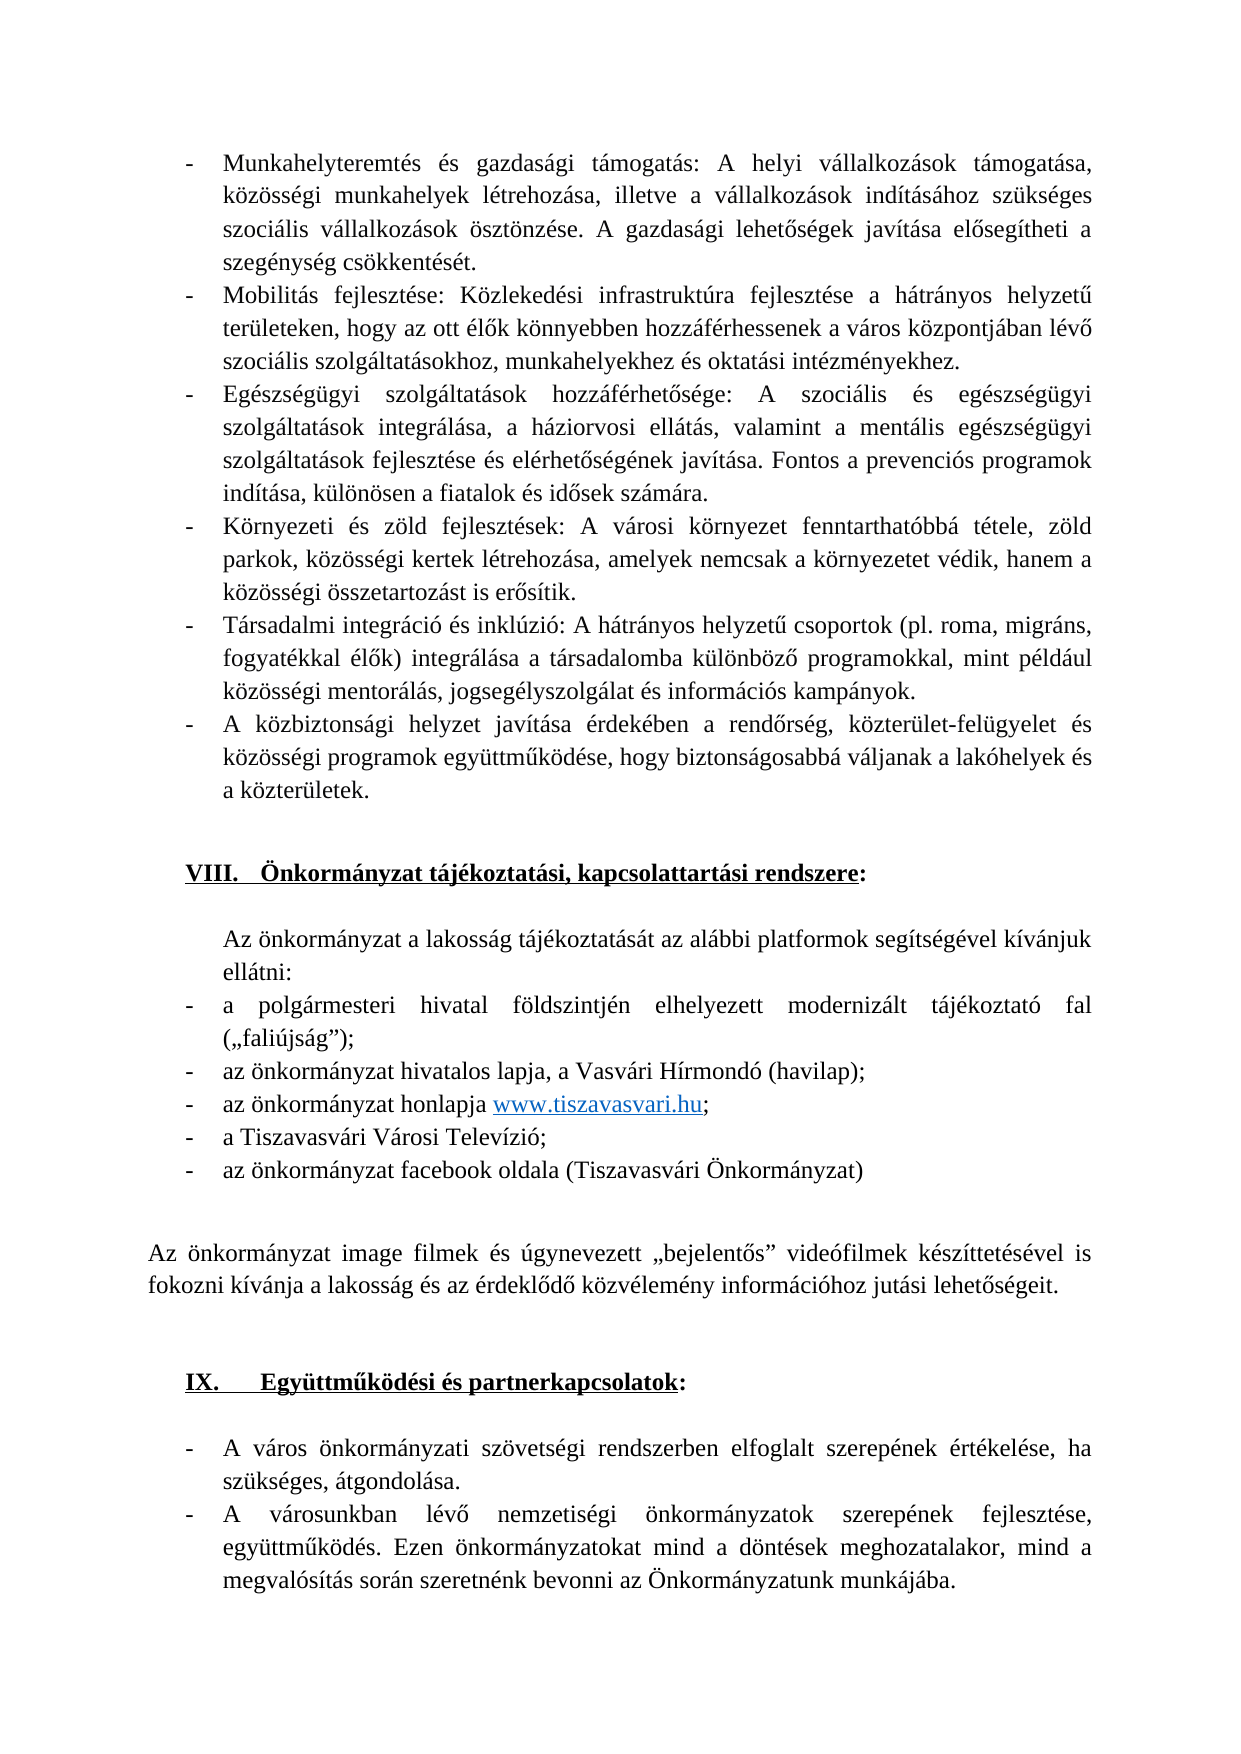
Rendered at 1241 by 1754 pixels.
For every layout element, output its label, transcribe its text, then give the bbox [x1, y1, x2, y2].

list Egészségügyi szolgáltatások hozzáférhetősége: A szociális és egészségügyi szolgáltatások integrálása, a háziorvosi ellátás, valamint a mentális egészségügyi szolgáltatások fejlesztése és elérhetőségének javítása. Fontos a prevenciós programok indítása, különösen a fiatalok és idősek számára. [185, 379, 1093, 507]
list A város önkormányzati szövetségi rendszerben elfoglalt szerepének értékelése, ha szükséges, átgondolása. [185, 1433, 1093, 1495]
list Társadalmi integráció és inklúzió: A hátrányos helyzetű csoportok (pl. roma, migráns, fogyatékkal élők) integrálása a társadalomba különböző programokkal, mint például közösségi mentorálás, jogsegélyszolgálat és információs kampányok. [185, 610, 1093, 705]
list a polgármesteri hivatal földszintjén elhelyezett modernizált tájékoztató fal („faliújság”); [185, 990, 1093, 1052]
list Önkormányzat tájékoztatási, kapcsolattartási rendszere: [185, 858, 1093, 886]
list Az önkormányzat a lakosság tájékoztatását az alábbi platformok segítségével kívánjuk ellátni: [223, 924, 1093, 986]
list Együttműködési és partnerkapcsolatok: [185, 1367, 1093, 1396]
list a Tiszavasvári Városi Televízió; [185, 1122, 1093, 1151]
list az önkormányzat facebook oldala (Tiszavasvári Önkormányzat) [185, 1155, 1093, 1184]
list az önkormányzat hivatalos lapja, a Vasvári Hírmondó (havilap); [185, 1056, 1093, 1084]
list A közbiztonsági helyzet javítása érdekében a rendőrség, közterület-felügyelet és közösségi programok együttműködése, hogy biztonságosabbá váljanak a lakóhelyek és a közterületek. [185, 709, 1093, 804]
list Mobilitás fejlesztése: Közlekedési infrastruktúra fejlesztése a hátrányos helyzetű területeken, hogy az ott élők könnyebben hozzáférhessenek a város központjában lévő szociális szolgáltatásokhoz, munkahelyekhez és oktatási intézményekhez. [185, 280, 1093, 374]
list az önkormányzat honlapja www.tiszavasvari.hu; [185, 1089, 1093, 1118]
list Munkahelyteremtés és gazdasági támogatás: A helyi vállalkozások támogatása, közösségi munkahelyek létrehozása, illetve a vállalkozások indításához szükséges szociális vállalkozások ösztönzése. A gazdasági lehetőségek javítása elősegítheti a szegénység csökkentését. [185, 148, 1093, 275]
list Környezeti és zöld fejlesztések: A városi környezet fenntarthatóbbá tétele, zöld parkok, közösségi kertek létrehozása, amelyek nemcsak a környezetet védik, hanem a közösségi összetartozást is erősítik. [185, 511, 1093, 606]
text Az önkormányzat image filmek és úgynevezett „bejelentős” videófilmek készíttetésével is fokozni kívánja a lakosság és az érdeklődő közvélemény információhoz jutási lehetőségeit. [148, 1238, 1093, 1299]
list A városunkban lévő nemzetiségi önkormányzatok szerepének fejlesztése, együttműködés. Ezen önkormányzatokat mind a döntések meghozatalakor, mind a megvalósítás során szeretnénk bevonni az Önkormányzatunk munkájába. [185, 1499, 1093, 1594]
